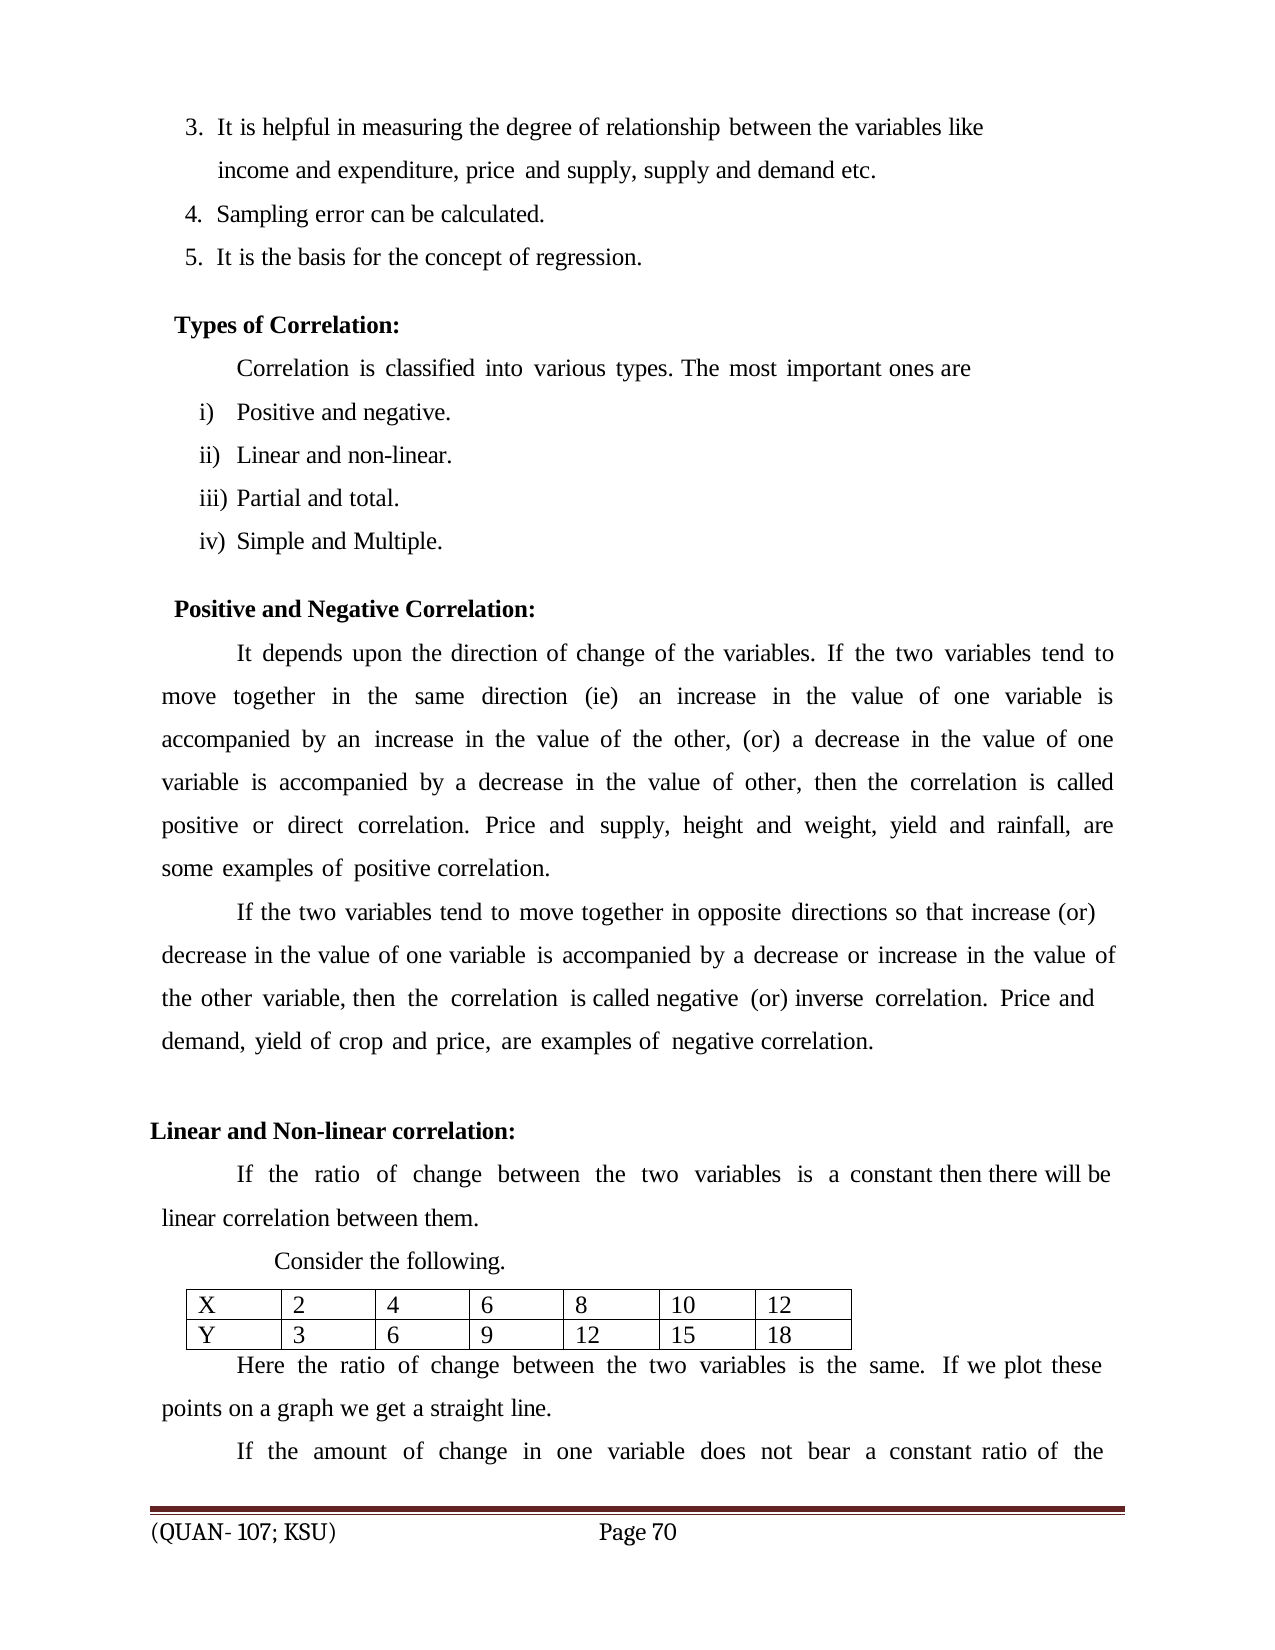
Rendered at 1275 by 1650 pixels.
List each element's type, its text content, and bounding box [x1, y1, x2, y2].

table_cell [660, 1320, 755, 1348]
text Here the ratio of change between the two variables is the same. If we plot these points on a graph we get a straight line. [161, 1350, 1103, 1422]
text It depends upon the direction of change of the variables. If the two variables tend to move together in the same direction (ie) an increase in the value of one variable is accompanied by an increase in the value of the other, (or) a decrease in the value of one variable is accompanied by a decrease in the value of other, then the correlation is called positive or direct correlation. Price and supply, height and weight, yield and rainfall, are some examples of positive correlation. [161, 638, 1114, 882]
list It is helpful in measuring the degree of relationship between the variables like income and expenditure, price and supply, supply and demand etc. [185, 112, 1046, 184]
list Partial and total. [199, 483, 1125, 512]
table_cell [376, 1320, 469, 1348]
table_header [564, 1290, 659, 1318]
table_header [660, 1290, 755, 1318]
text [161, 1436, 1104, 1465]
list Positive and negative. [199, 397, 1125, 425]
list Sampling error can be calculated. [184, 199, 1125, 228]
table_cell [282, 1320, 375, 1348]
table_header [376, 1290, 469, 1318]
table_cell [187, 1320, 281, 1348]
subtitle Types of Correlation: [174, 310, 1125, 339]
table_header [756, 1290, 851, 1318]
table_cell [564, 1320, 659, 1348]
subtitle Positive and Negative Correlation: [174, 594, 1125, 623]
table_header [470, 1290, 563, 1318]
text Consider the following. [199, 1246, 1125, 1274]
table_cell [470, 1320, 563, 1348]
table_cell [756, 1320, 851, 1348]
subtitle Linear and Non-linear correlation: [150, 1116, 1125, 1145]
text If the ratio of change between the two variables is a constant then there will be linear correlation between them. [161, 1159, 1125, 1231]
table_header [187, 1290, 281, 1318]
text If the two variables tend to move together in opposite directions so that increase (or) decrease in the value of one variable is accompanied by a decrease or increase in the value of the other variable, then the correlation is called negative (or) inverse correlation. Price and demand, yield of crop and price, are examples of negative correlation. [161, 897, 1125, 1055]
list It is the basis for the concept of regression. [184, 242, 1125, 271]
list Simple and Multiple. [199, 526, 1125, 555]
list Linear and non-linear. [199, 440, 1125, 469]
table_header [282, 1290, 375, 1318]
text Correlation is classified into various types. The most important ones are [161, 353, 1113, 382]
